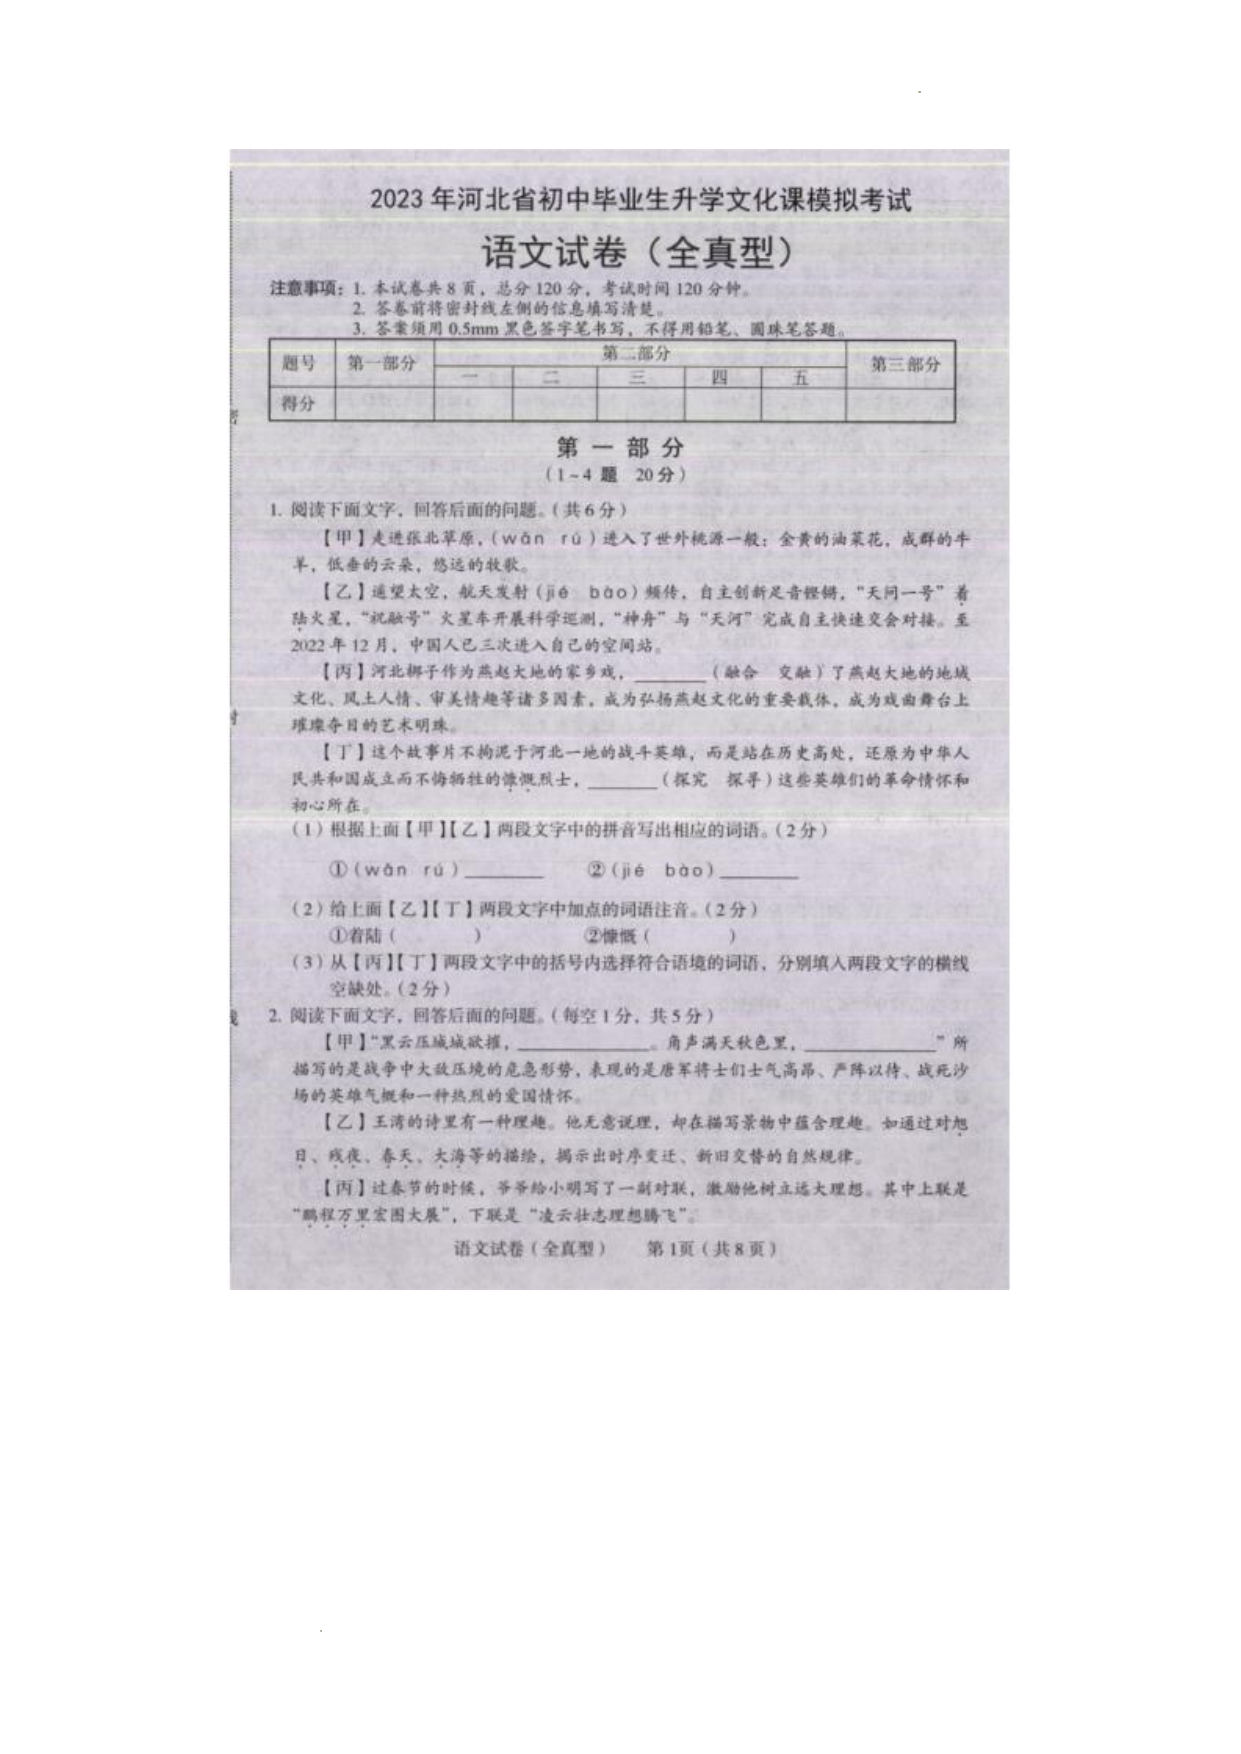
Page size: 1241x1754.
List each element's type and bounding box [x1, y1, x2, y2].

picture [227, 149, 1013, 1290]
